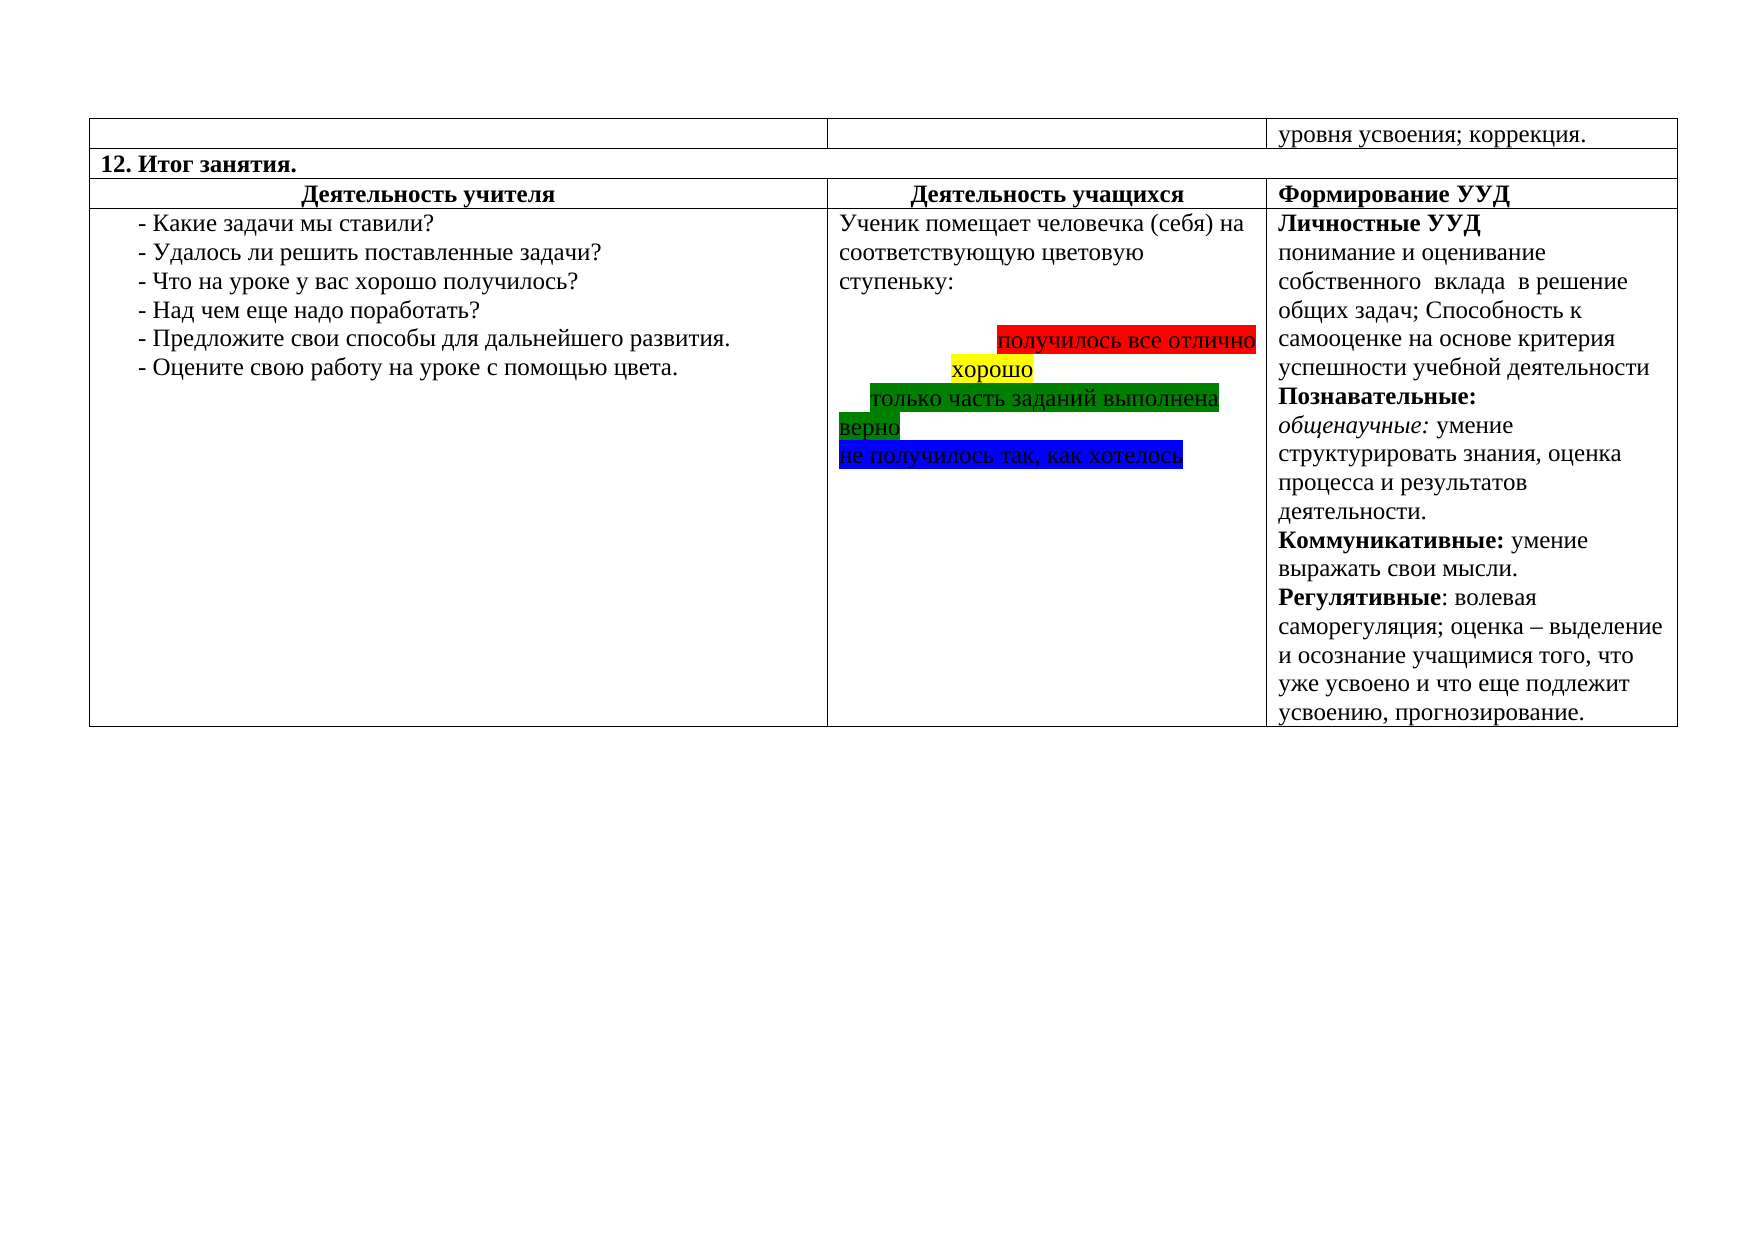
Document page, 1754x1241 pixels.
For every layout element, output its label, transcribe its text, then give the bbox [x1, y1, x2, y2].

table_cell Ученик помещает человечка (себя) на соответствующую цветовую ступеньку: получилось все отлично хорошо только часть заданий выполнена верно не получилось так, как хотелось [828, 209, 1266, 726]
table_cell Деятельность учителя [90, 179, 827, 207]
table_cell Личностные УУД понимание и оценивание собственного вклада в решение общих задач; Способность к самооценке на основе критерия успешности учебной деятельности Познавательные: общенаучные: умение структурировать знания, оценка процесса и результатов деятельности. Коммуникативные: умение выражать свои мысли. Регулятивные: волевая саморегуляция; оценка – выделение и осознание учащимися того, что уже усвоено и что еще подлежит усвоению, прогнозирование. [1267, 209, 1677, 726]
table_cell Деятельность учащихся [828, 179, 1266, 207]
table_cell Формирование УУД [1267, 179, 1677, 207]
table_cell Итог занятия. [90, 149, 1677, 178]
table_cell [828, 119, 1266, 148]
table_cell - Какие задачи мы ставили? - Удалось ли решить поставленные задачи? - Что на уроке у вас хорошо получилось? - Над чем еще надо поработать? - Предложите свои способы для дальнейшего развития. - Оцените свою работу на уроке с помощью цвета. [90, 209, 827, 726]
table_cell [1267, 119, 1677, 148]
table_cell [90, 119, 827, 148]
